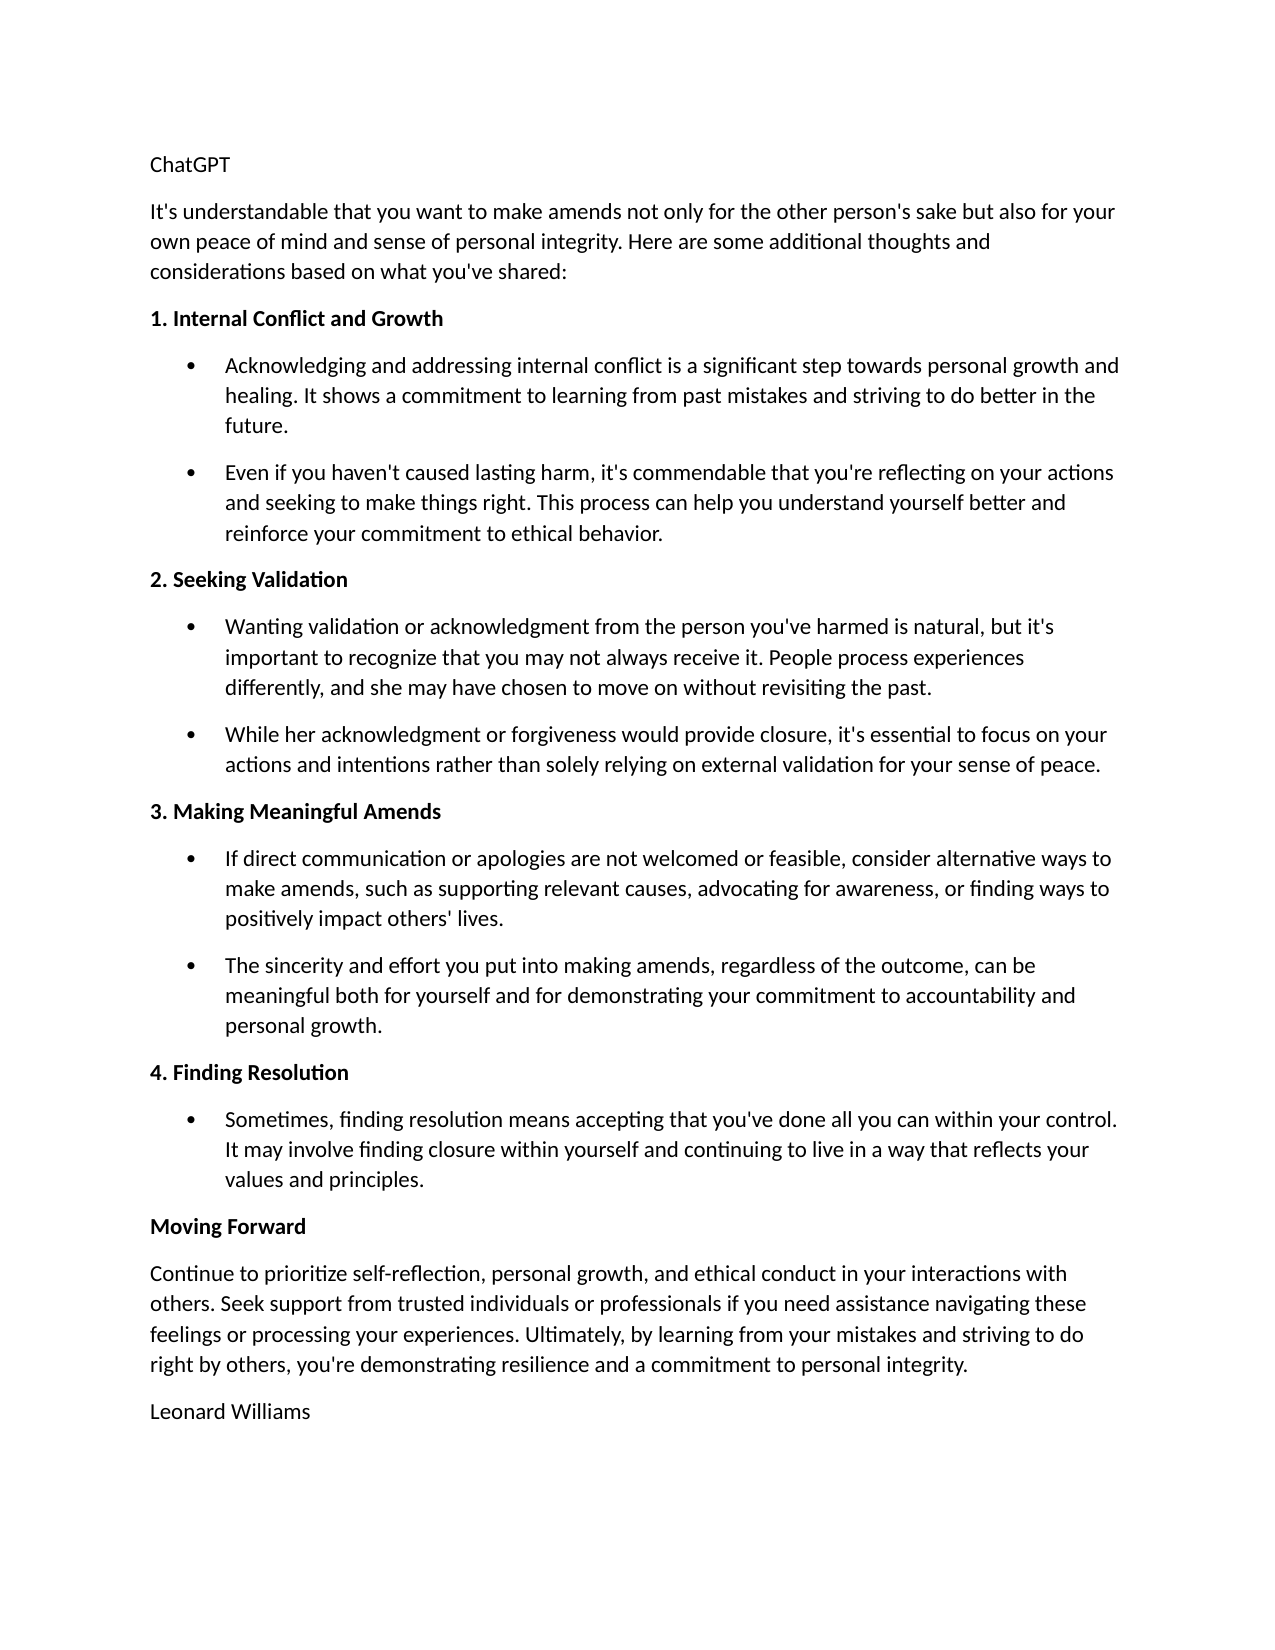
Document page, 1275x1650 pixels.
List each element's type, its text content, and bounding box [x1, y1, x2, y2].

list Even if you haven't caused lasting harm, it's commendable that you're reflecting on your actions and seeking to make things right. This process can help you understand yourself better and reinforce your commitment to ethical behavior. [187, 458, 1125, 547]
text Continue to prioritize self-reflection, personal growth, and ethical conduct in your interactions with others. Seek support from trusted individuals or professionals if you need assistance navigating these feelings or processing your experiences. Ultimately, by learning from your mistakes and striving to do right by others, you're demonstrating resilience and a commitment to personal integrity. [150, 1259, 1125, 1378]
list If direct communication or apologies are not welcomed or feasible, consider alternative ways to make amends, such as supporting relevant causes, advocating for awareness, or finding ways to positively impact others' lives. [187, 844, 1125, 932]
text Moving Forward [150, 1212, 1125, 1241]
list Wanting validation or acknowledgment from the person you've harmed is natural, but it's important to recognize that you may not always receive it. People process experiences differently, and she may have chosen to move on without revisiting the past. [187, 612, 1125, 701]
text It's understandable that you want to make amends not only for the other person's sake but also for your own peace of mind and sense of personal integrity. Here are some additional thoughts and considerations based on what you've shared: [150, 197, 1125, 285]
text 3. Making Meaningful Amends [150, 797, 1125, 825]
text ChatGPT [150, 150, 1125, 178]
text 2. Seeking Validation [150, 566, 1125, 594]
list While her acknowledgment or forgiveness would provide closure, it's essential to focus on your actions and intentions rather than solely relying on external validation for your sense of peace. [187, 720, 1125, 778]
list Sometimes, finding resolution means accepting that you've done all you can within your control. It may involve finding closure within yourself and continuing to live in a way that reflects your values and principles. [187, 1105, 1125, 1194]
list Acknowledging and addressing internal conflict is a significant step towards personal growth and healing. It shows a commitment to learning from past mistakes and striving to do better in the future. [187, 351, 1125, 439]
text Leonard Williams [150, 1397, 1125, 1425]
text 1. Internal Conflict and Growth [150, 304, 1125, 332]
list The sincerity and effort you put into making amends, regardless of the outcome, can be meaningful both for yourself and for demonstrating your commitment to accountability and personal growth. [187, 951, 1125, 1039]
text 4. Finding Resolution [150, 1058, 1125, 1086]
